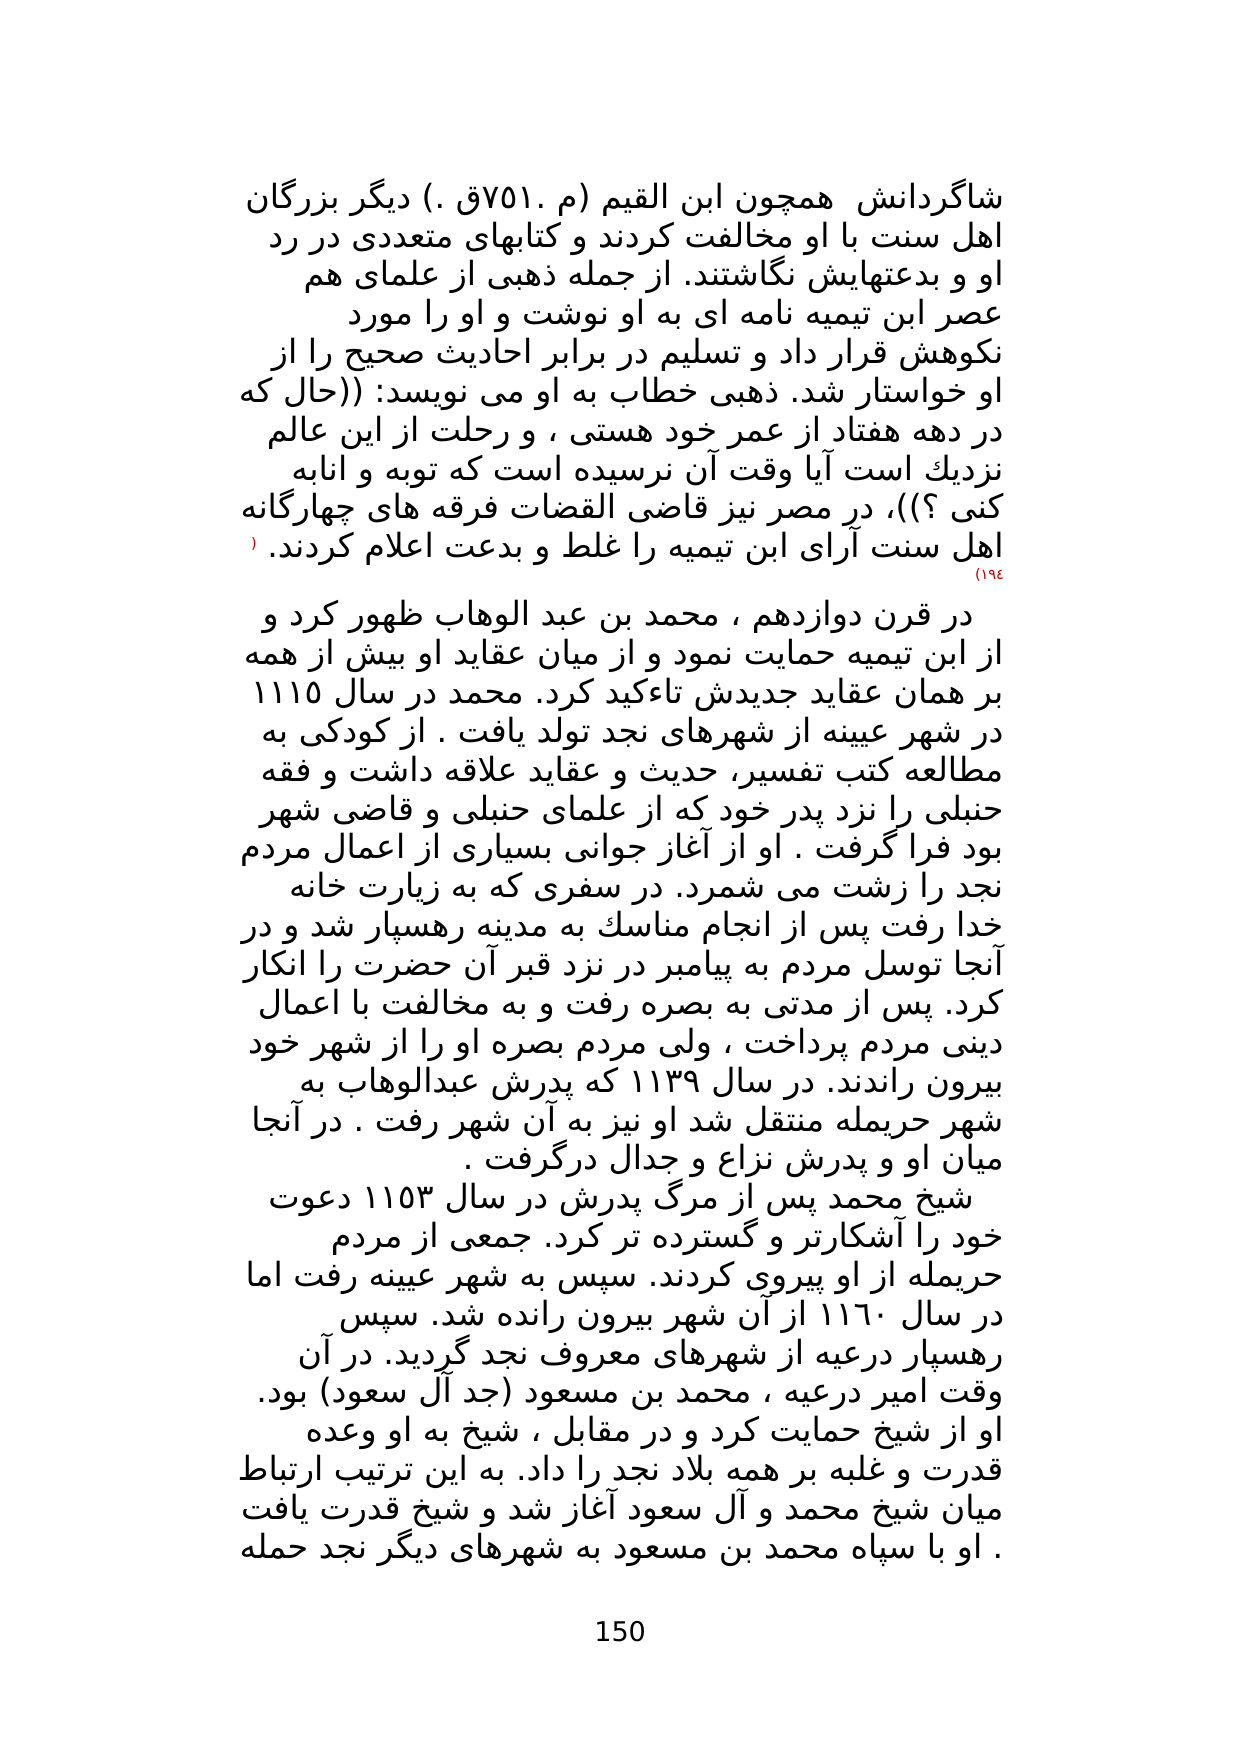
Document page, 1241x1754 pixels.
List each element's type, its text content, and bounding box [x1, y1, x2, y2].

text در قرن دوازدهم ، محمد بن عبد الوهاب ظهور كرد و از ابن تيميه حمايت نمود و از ميان عقايد او بيش از همه بر همان عقايد جديدش تاءكيد كرد. محمد در سال ١١١٥ در شهر عيينه از شهرهاى نجد تولد يافت . از كودكى به مطالعه كتب تفسير، حديث و عقايد علاقه داشت و فقه حنبلى را نزد پدر خود كه از علماى حنبلى و قاضى شهر بود فرا گرفت . او از آغاز جوانى بسيارى از اعمال مردم نجد را زشت مى شمرد. در سفرى كه به زيارت خانه خدا رفت پس از انجام مناسك به مدينه رهسپار شد و در آنجا توسل مردم به پيامبر در نزد قبر آن حضرت را انكار كرد. پس از مدتى به بصره رفت و به مخالفت با اعمال دينى مردم پرداخت ، ولى مردم بصره او را از شهر خود بيرون راندند. در سال ١١٣٩ كه پدرش عبدالوهاب به شهر حريمله منتقل شد او نيز به آن شهر رفت . در آنجا ميان او و پدرش نزاع و جدال درگرفت . [236, 595, 1004, 1178]
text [236, 1178, 1004, 1566]
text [236, 177, 1004, 595]
